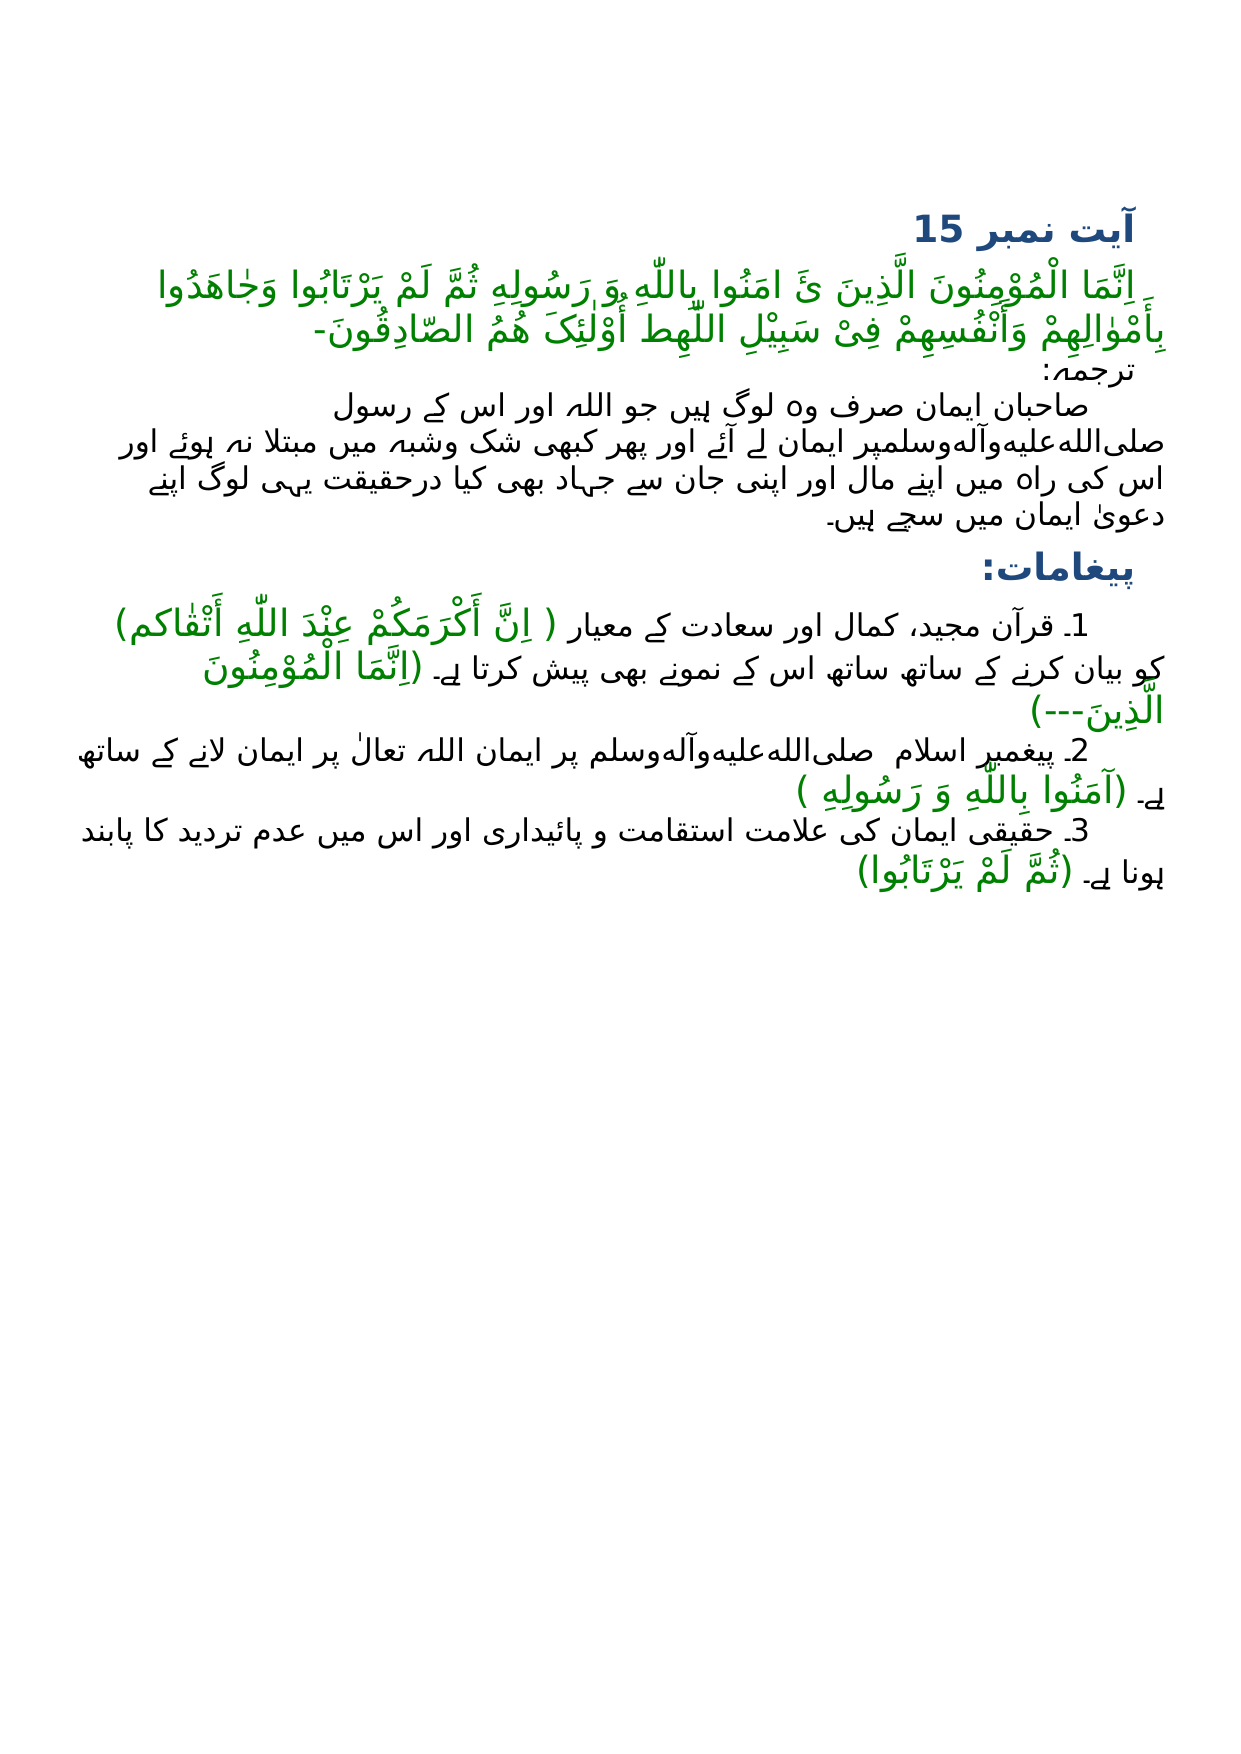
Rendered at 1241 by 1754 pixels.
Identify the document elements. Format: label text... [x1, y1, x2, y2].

text اِنَّمَا الْمُوْمِنُونَ الَّذِینَ ئَ امَنُوا بِاللّٰهِ وَ رَسُولِهِ ثُمَّ لَمْ یَرْتَابُوا وَجٰاهَدُوا بِأَمْوٰالِهِمْ وَأَنْفُسِهِمْ فِیْ سَبِیْلِ اللّٰهِط أُوْلٰئِکَ هُمُ الصّادِقُونَ- [75, 264, 1165, 351]
text ترجمہ: [75, 351, 1165, 387]
subtitle پیغامات: [75, 545, 1165, 589]
text صاحبان ایمان صرف وہ لوگ ہیں جو اللہ اور اس کے رسول صلى‌الله‌عليه‌وآله‌وسلمپر ایمان لے آئے اور پھر کبھی شک وشبہ میں مبتلا نہ ہوئے اور اس کی راہ میں اپنے مال اور اپنی جان سے جہاد بھی کیا درحقیقت یہی لوگ اپنے دعویٰ ایمان میں سچے ہیں۔ [75, 387, 1165, 533]
text 3۔ حقیقی ایمان کی علامت استقامت و پائیداری اور اس میں عدم تردید کا پابند ہونا ہے۔ (ثُمَّ لَمْ یَرْتَابُوا) [75, 812, 1165, 892]
text 1۔ قرآن مجید، کمال اور سعادت کے معیار ( اِنَّ أَکْرَمَکُمْ عِنْدَ اللّٰهِ أَتْقٰاکم) کو بیان کرنے کے ساتھ ساتھ اس کے نمونے بھی پیش کرتا ہے۔ (اِنَّمَا الْمُوْمِنُونَ الَّذِینَ---) [75, 601, 1165, 732]
subtitle آیت نمبر 15 [75, 207, 1165, 251]
text 2۔ پیغمبر اسلام صلى‌الله‌عليه‌وآله‌وسلم پر ایمان اللہ تعالٰ پر ایمان لانے کے ساتھ ہے۔ (آمَنُوا بِاللّٰهِ وَ رَسُولِهِ ) [75, 732, 1165, 812]
